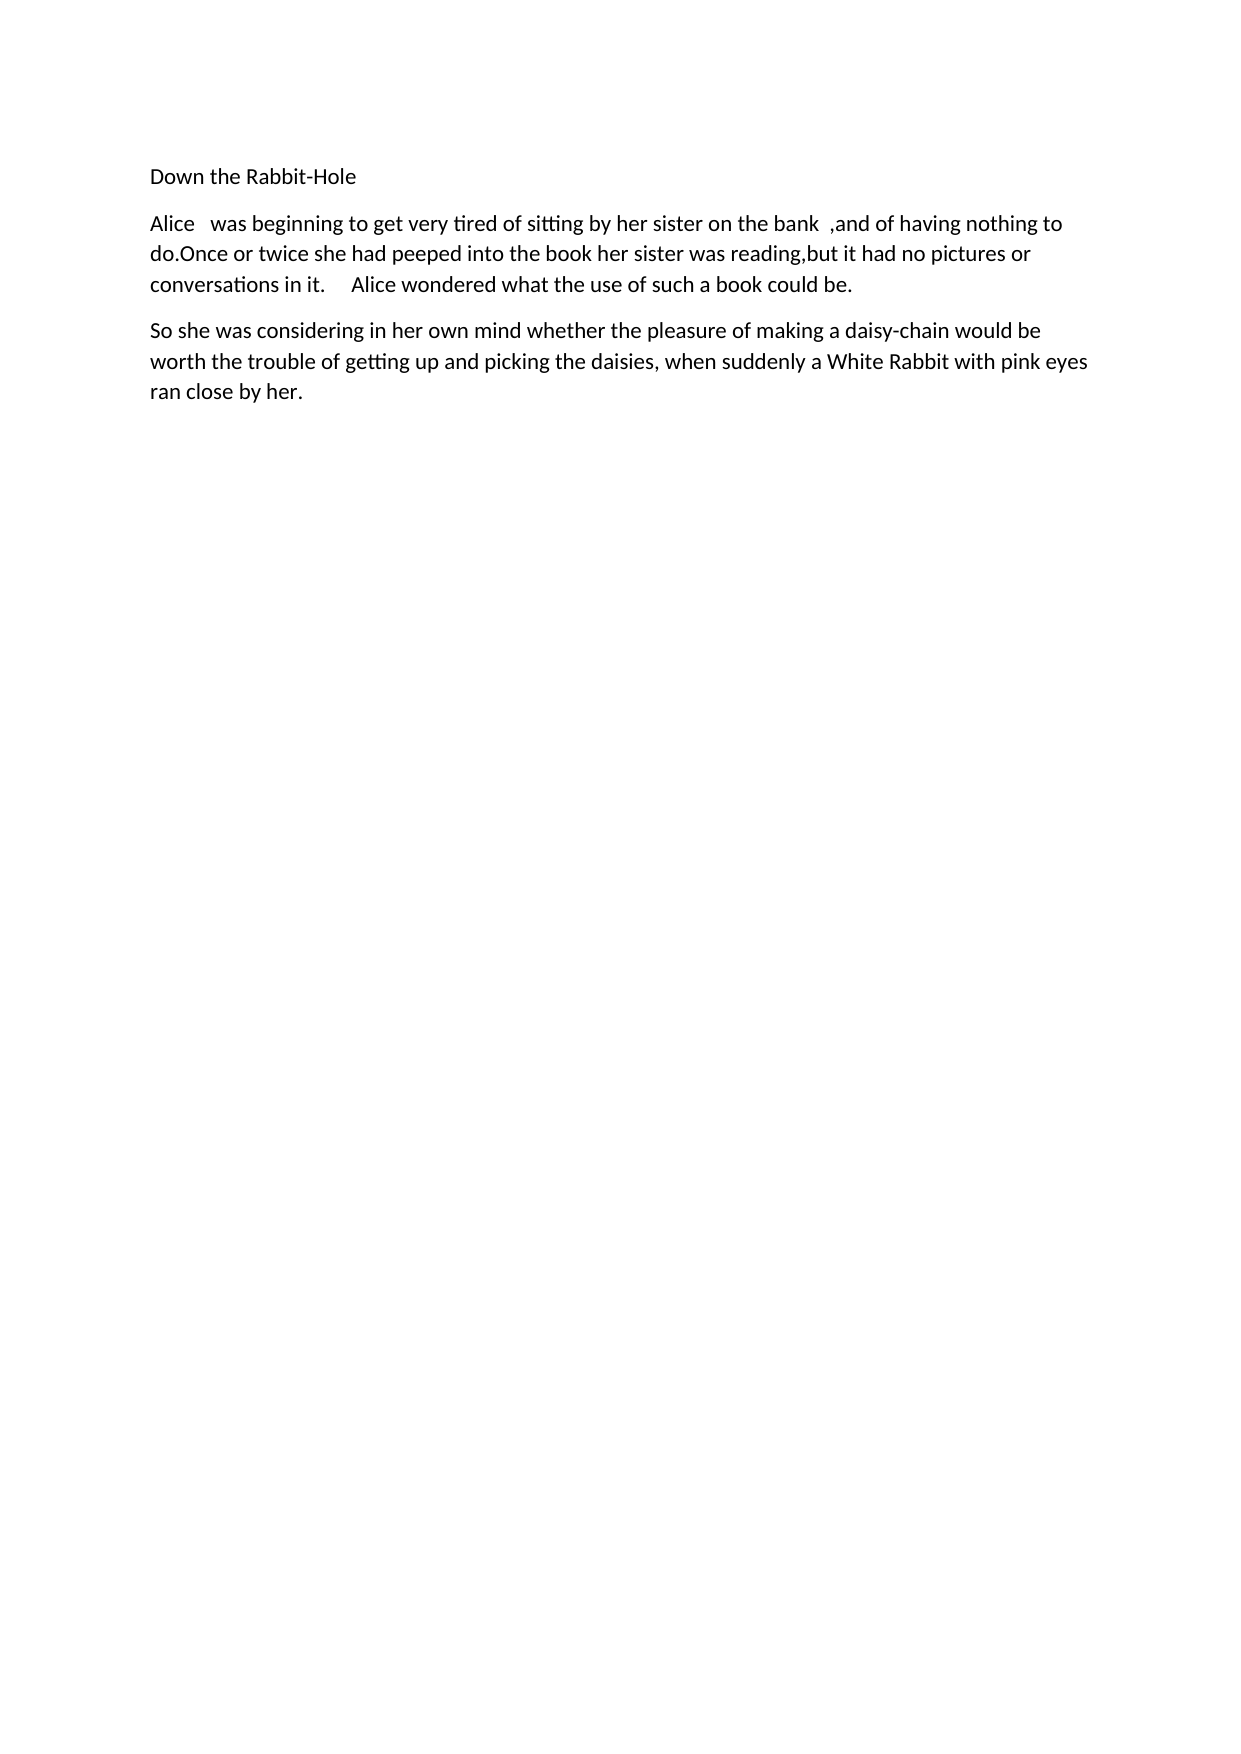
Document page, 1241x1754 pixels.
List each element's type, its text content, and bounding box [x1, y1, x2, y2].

text So she was considering in her own mind whether the pleasure of making a daisy-chain would be worth the trouble of getting up and picking the daisies, when suddenly a White Rabbit with pink eyes ran close by her. [150, 317, 1090, 405]
text Down the Rabbit-Hole [150, 162, 1090, 191]
text Alice was beginning to get very tired of sitting by her sister on the bank ,and of having nothing to do.Once or twice she had peeped into the book her sister was reading,but it had no pictures or conversations in it. Alice wondered what the use of such a book could be. [150, 209, 1090, 298]
